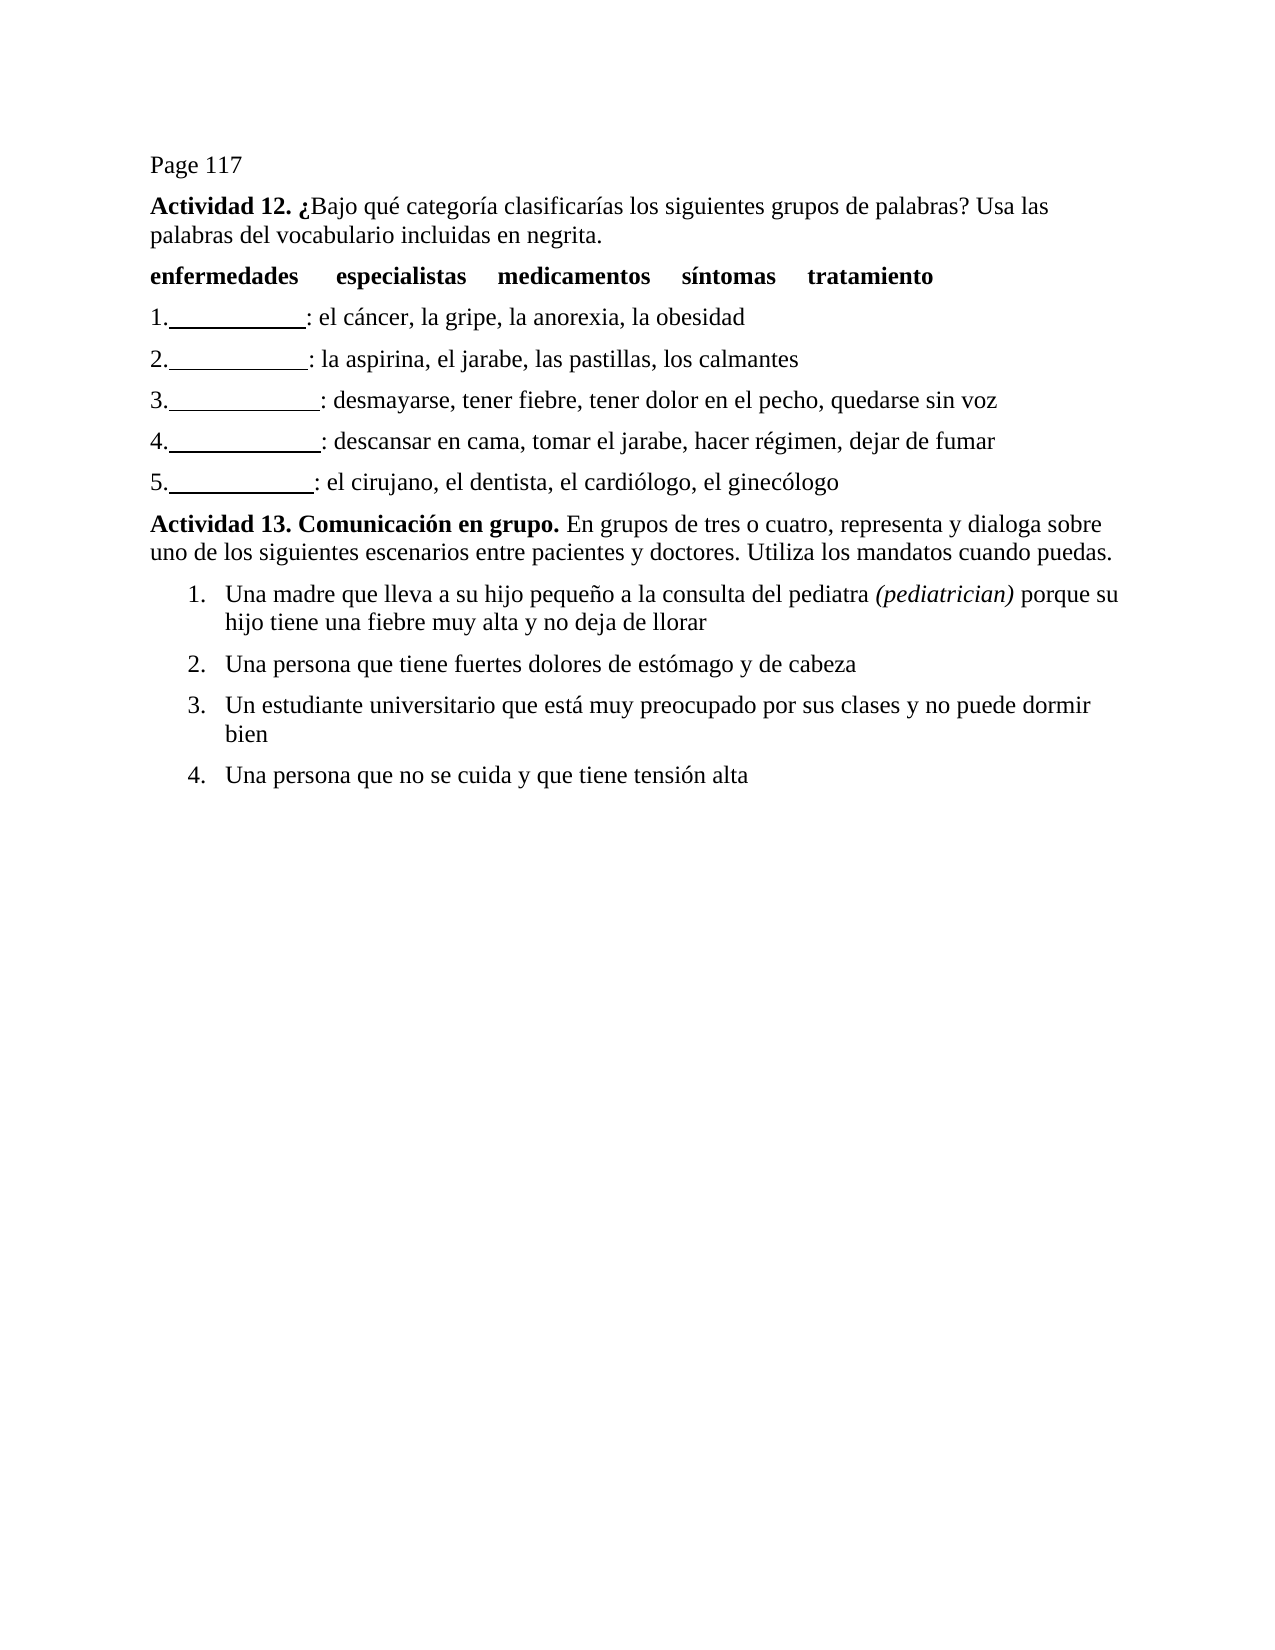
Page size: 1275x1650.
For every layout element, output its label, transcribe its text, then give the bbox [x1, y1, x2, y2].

list Un estudiante universitario que está muy preocupado por sus clases y no puede dormir bien [187, 690, 1125, 747]
text Page 117 [150, 150, 1125, 179]
text 5. : el cirujano, el dentista, el cardiólogo, el ginecólogo [150, 467, 1125, 496]
text 3. : desmayarse, tener fiebre, tener dolor en el pecho, quedarse sin voz [150, 385, 1125, 414]
list Una madre que lleva a su hijo pequeño a la consulta del pediatra (pediatrician) porque su hijo tiene una fiebre muy alta y no deja de llorar [187, 579, 1125, 636]
text Actividad 12. ¿Bajo qué categoría clasificarías los siguientes grupos de palabras? Usa las palabras del vocabulario incluidas en negrita. [150, 191, 1125, 249]
list Una persona que tiene fuertes dolores de estómago y de cabeza [187, 649, 1125, 677]
text 2. : la aspirina, el jarabe, las pastillas, los calmantes [150, 344, 1125, 372]
text 1. : el cáncer, la gripe, la anorexia, la obesidad [150, 302, 1125, 331]
list Una persona que no se cuida y que tiene tensión alta [187, 760, 1125, 789]
text enfermedades especialistas medicamentos síntomas tratamiento [150, 261, 1125, 290]
text 4. : descansar en cama, tomar el jarabe, hacer régimen, dejar de fumar [150, 426, 1125, 455]
text Actividad 13. Comunicación en grupo. En grupos de tres o cuatro, representa y dialoga sobre uno de los siguientes escenarios entre pacientes y doctores. Utiliza los mandatos cuando puedas. [150, 509, 1125, 566]
